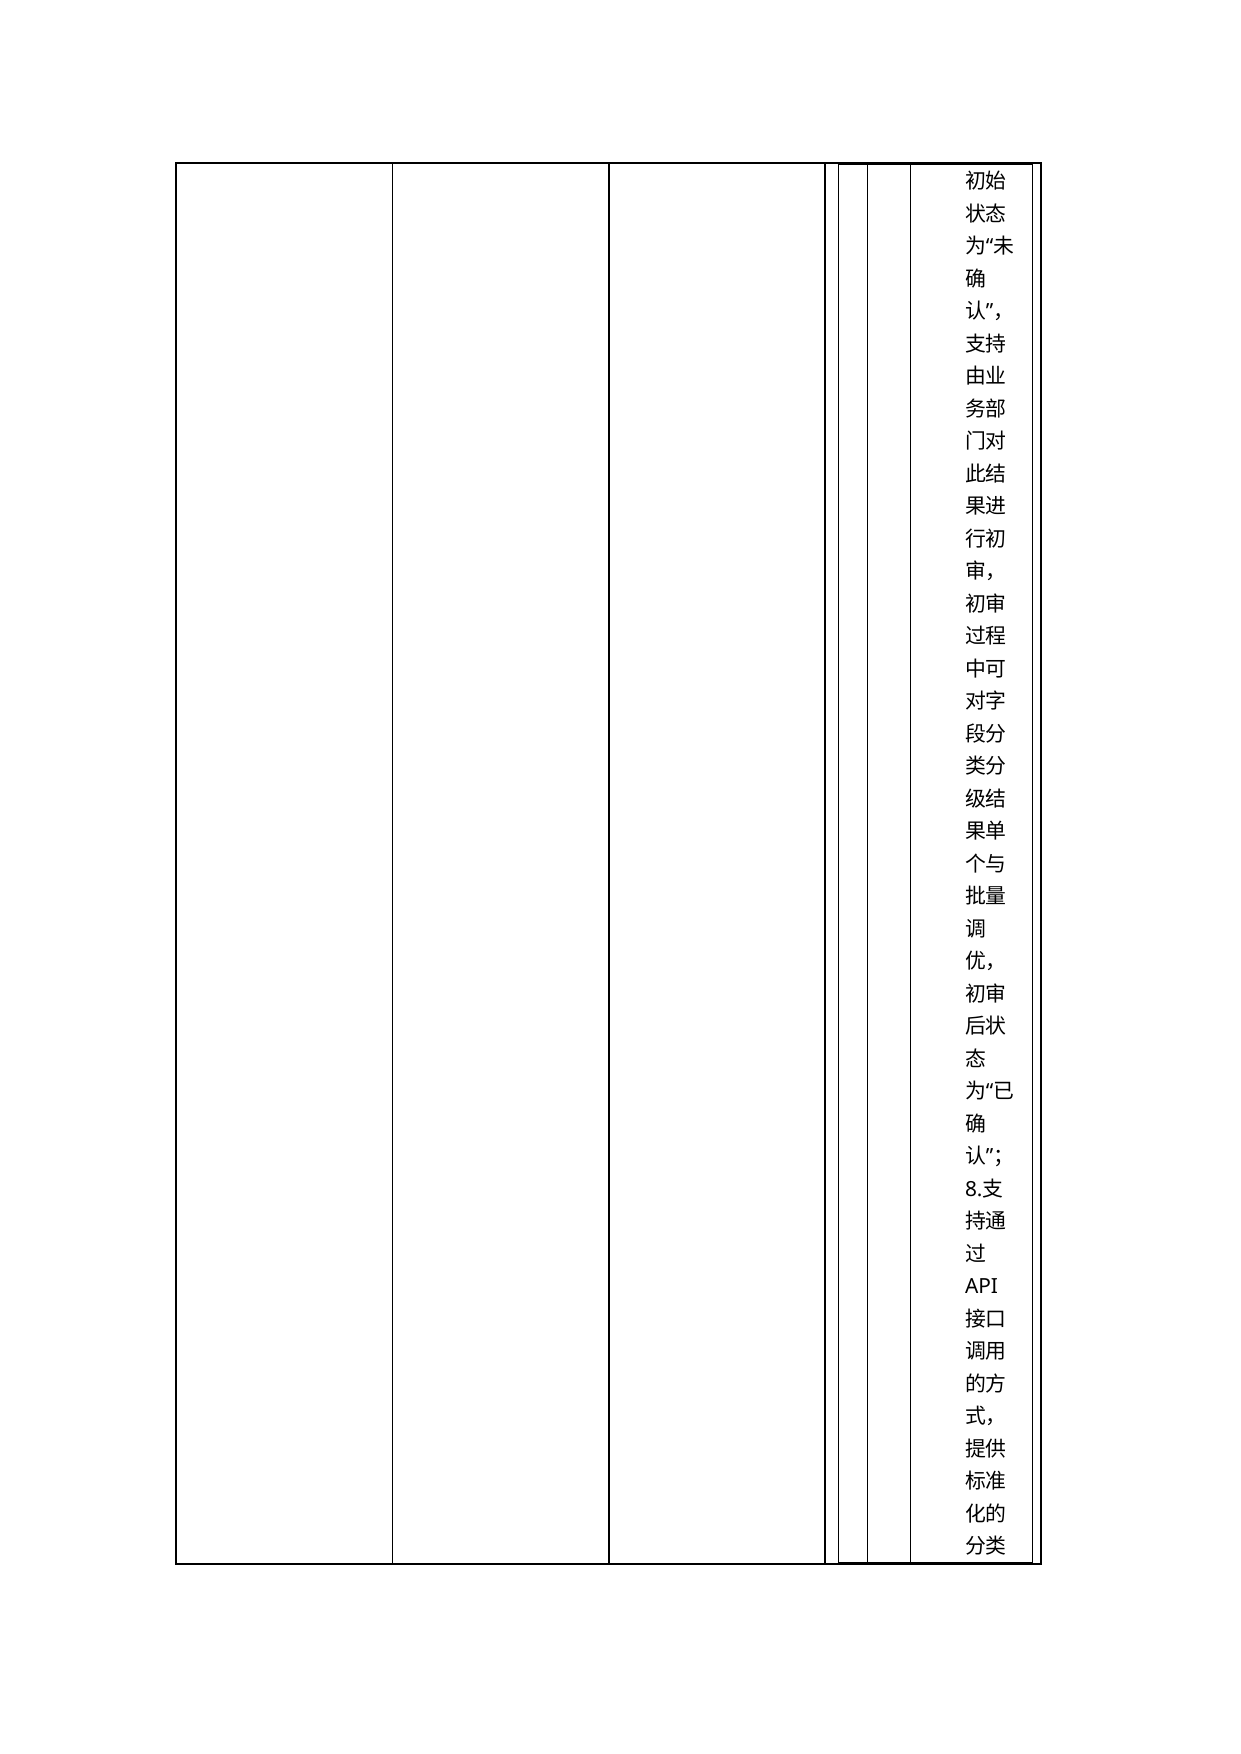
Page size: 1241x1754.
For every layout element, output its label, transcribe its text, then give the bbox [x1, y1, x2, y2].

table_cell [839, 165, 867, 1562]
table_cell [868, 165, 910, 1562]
table_cell 1 [393, 164, 608, 1563]
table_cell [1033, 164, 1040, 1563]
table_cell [911, 165, 1032, 1562]
table_cell [610, 164, 824, 1563]
table_cell [177, 164, 392, 1563]
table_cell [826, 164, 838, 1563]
